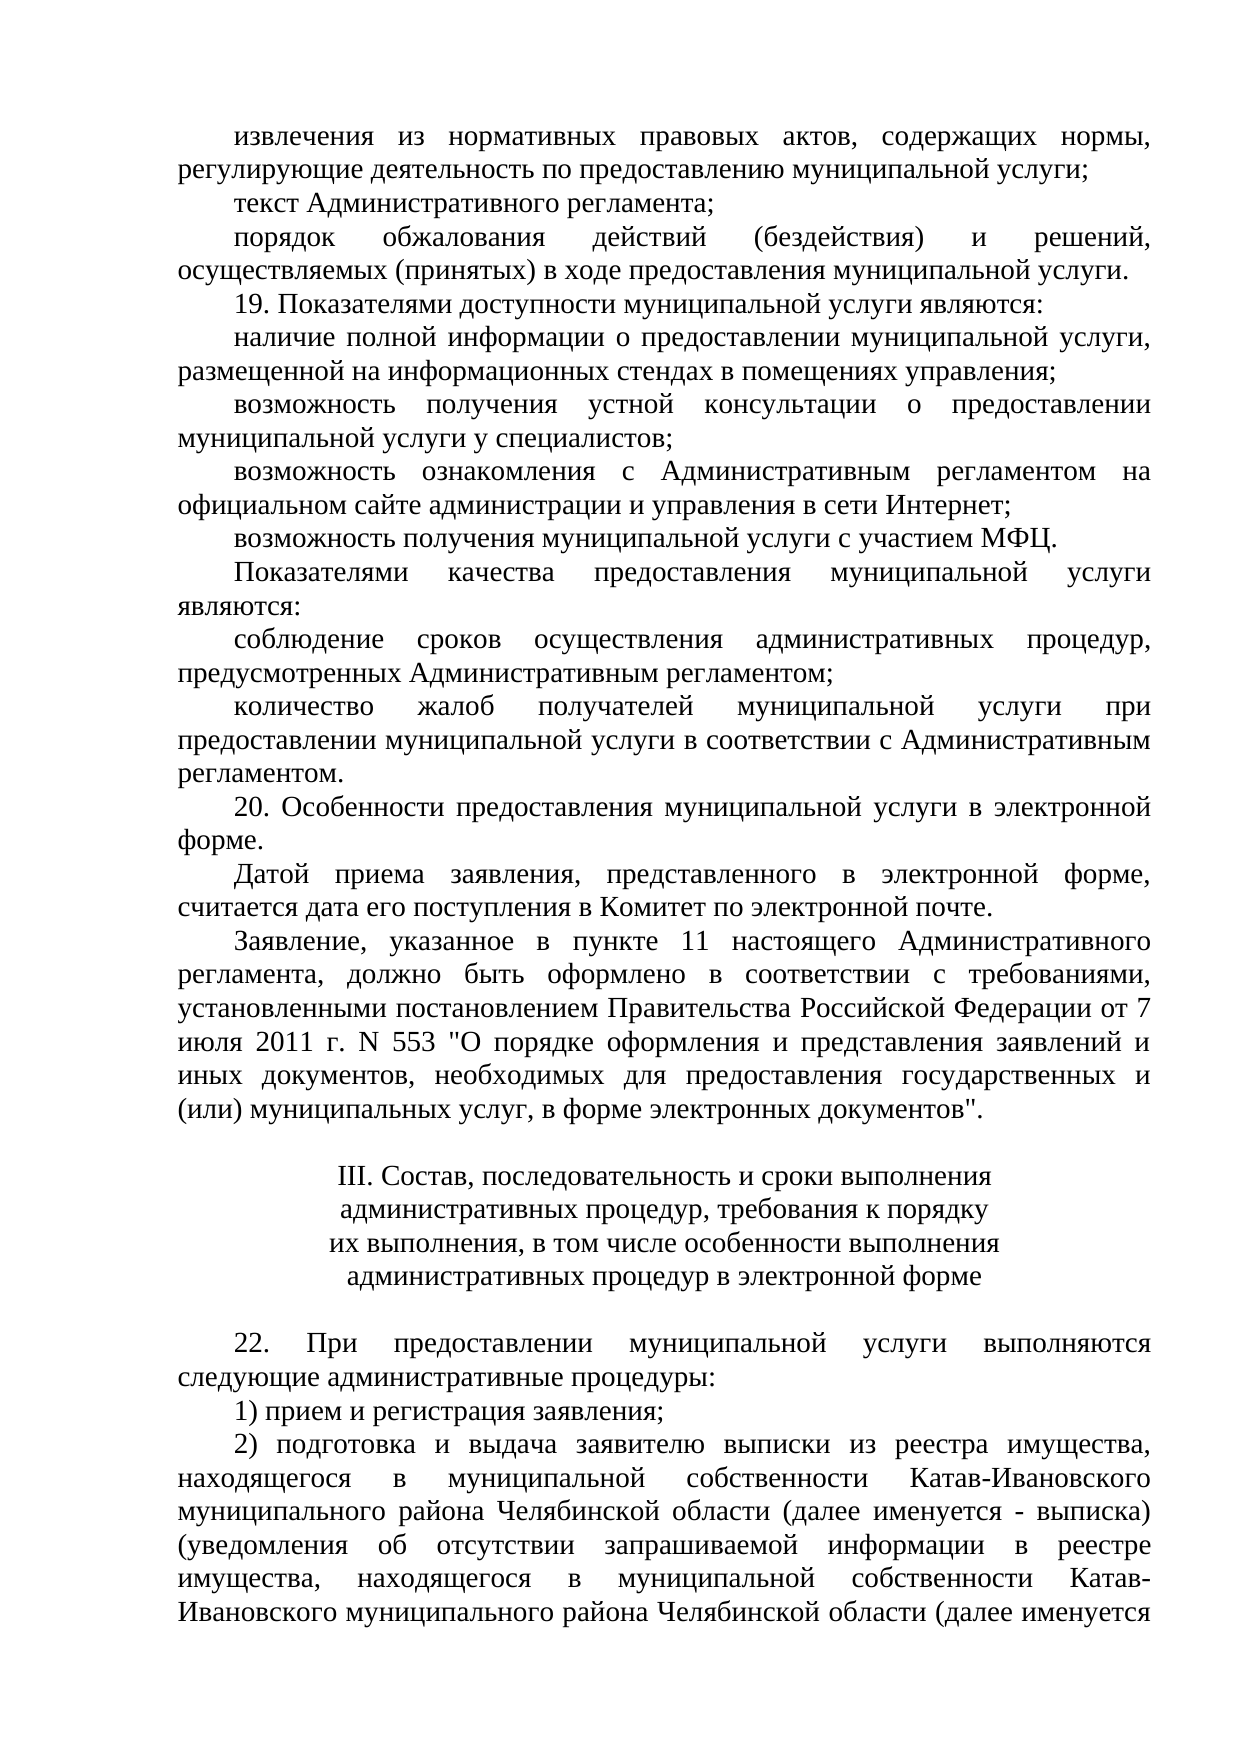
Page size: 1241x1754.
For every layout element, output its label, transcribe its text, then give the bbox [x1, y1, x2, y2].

text 19. Показателями доступности муниципальной услуги являются: [177, 286, 1152, 319]
text текст Административного регламента; [177, 185, 1152, 219]
text III. Состав, последовательность и сроки выполнения [177, 1158, 1152, 1191]
text их выполнения, в том числе особенности выполнения [177, 1225, 1152, 1258]
text соблюдение сроков осуществления административных процедур, предусмотренных Административным регламентом; [177, 621, 1152, 688]
text Датой приема заявления, представленного в электронной форме, считается дата его поступления в Комитет по электронной почте. [177, 856, 1152, 923]
text 20. Особенности предоставления муниципальной услуги в электронной форме. [177, 789, 1152, 856]
text количество жалоб получателей муниципальной услуги при предоставлении муниципальной услуги в соответствии с Административным регламентом. [177, 688, 1152, 789]
text 1) прием и регистрация заявления; [177, 1393, 1152, 1426]
text 22. При предоставлении муниципальной услуги выполняются следующие административные процедуры: [177, 1326, 1152, 1393]
text наличие полной информации о предоставлении муниципальной услуги, размещенной на информационных стендах в помещениях управления; [177, 319, 1152, 386]
text Показателями качества предоставления муниципальной услуги являются: [177, 554, 1152, 621]
text возможность получения устной консультации о предоставлении муниципальной услуги у специалистов; [177, 386, 1152, 453]
text извлечения из нормативных правовых актов, содержащих нормы, регулирующие деятельность по предоставлению муниципальной услуги; [177, 118, 1152, 185]
text порядок обжалования действий (бездействия) и решений, осуществляемых (принятых) в ходе предоставления муниципальной услуги. [177, 219, 1152, 286]
text возможность ознакомления с Административным регламентом на официальном сайте администрации и управления в сети Интернет; [177, 453, 1152, 521]
text Заявление, указанное в пункте 11 настоящего Административного регламента, должно быть оформлено в соответствии с требованиями, установленными постановлением Правительства Российской Федерации от 7 июля 2011 г. N 553 "О порядке оформления и представления заявлений и иных документов, необходимых для предоставления государственных и (или) муниципальных услуг, в форме электронных документов". [177, 923, 1152, 1124]
text возможность получения муниципальной услуги с участием МФЦ. [177, 521, 1152, 554]
text административных процедур, требования к порядку [177, 1191, 1152, 1225]
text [177, 1426, 1152, 1627]
text административных процедур в электронной форме [177, 1258, 1152, 1292]
